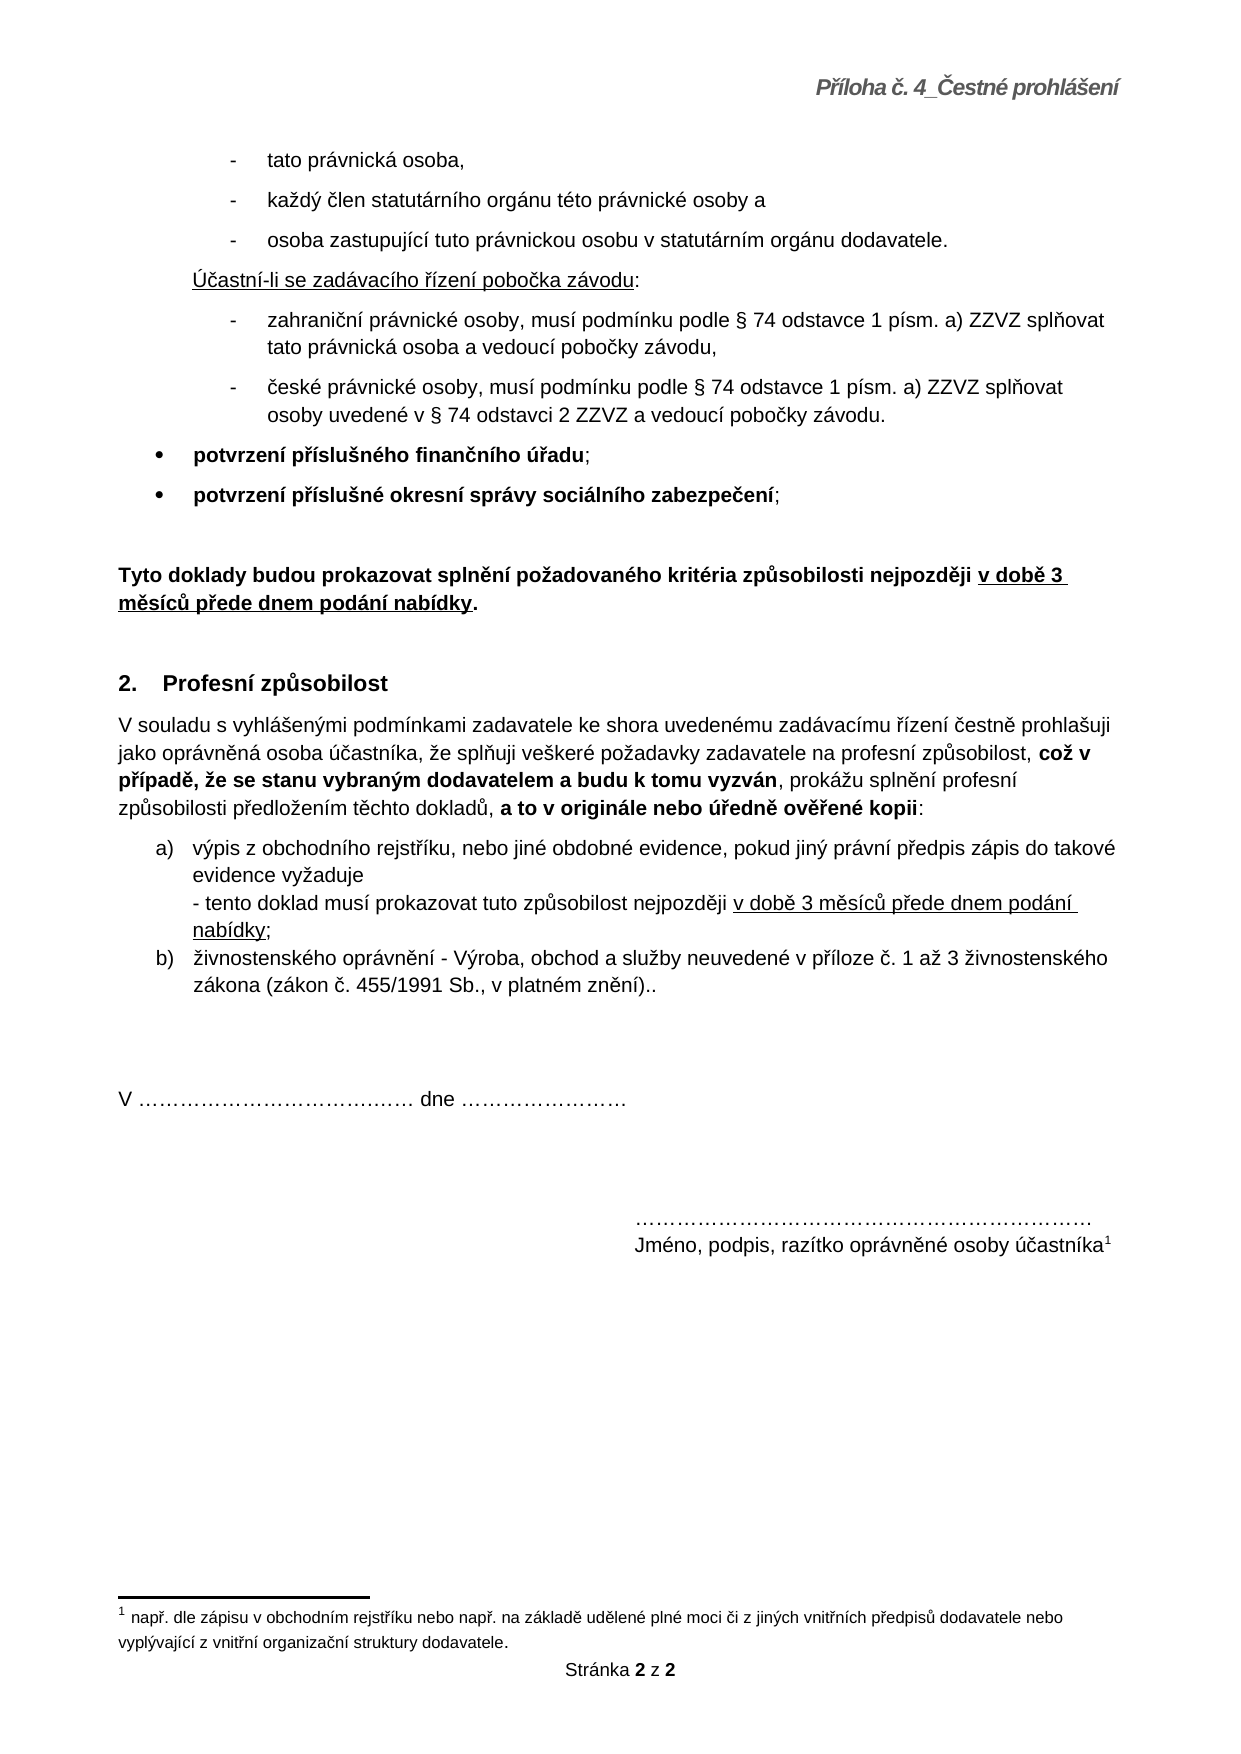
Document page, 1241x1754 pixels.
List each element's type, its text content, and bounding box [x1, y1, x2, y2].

list potvrzení příslušné okresní správy sociálního zabezpečení; [156, 483, 1122, 507]
text V …………………………….…… dne …………………… [118, 1087, 1122, 1111]
list výpis z obchodního rejstříku, nebo jiné obdobné evidence, pokud jiný právní předpis zápis do takové evidence vyžaduje [155, 836, 1122, 887]
list živnostenského oprávnění - Výroba, obchod a služby neuvedené v příloze č. 1 až 3 živnostenského zákona (zákon č. 455/1991 Sb., v platném znění).. [156, 946, 1122, 997]
list tato právnická osoba, [229, 148, 1122, 172]
list potvrzení příslušného finančního úřadu; [156, 443, 1122, 467]
subtitle Profesní způsobilost [118, 670, 1122, 697]
text Účastní-li se zadávacího řízení pobočka závodu: [192, 268, 1122, 292]
list - tento doklad musí prokazovat tuto způsobilost nejpozději v době 3 měsíců přede dnem podání nabídky; [192, 891, 1122, 942]
text Jméno, podpis, razítko oprávněné osoby účastníka [561, 1233, 1122, 1257]
list české právnické osoby, musí podmínku podle § 74 odstavce 1 písm. a) ZZVZ splňovat osoby uvedené v § 74 odstavci 2 ZZVZ a vedoucí pobočky závodu. [229, 375, 1122, 427]
text V souladu s vyhlášenými podmínkami zadavatele ke shora uvedenému zadávacímu řízení čestně prohlašuji jako oprávněná osoba účastníka, že splňuji veškeré požadavky zadavatele na profesní způsobilost, což v případě, že se stanu vybraným dodavatelem a budu k tomu vyzván, prokážu splnění profesní způsobilosti předložením těchto dokladů, a to v originále nebo úředně ověřené kopii: [118, 713, 1122, 819]
list osoba zastupující tuto právnickou osobu v statutárním orgánu dodavatele. [229, 228, 1122, 252]
text Tyto doklady budou prokazovat splnění požadovaného kritéria způsobilosti nejpozději v době 3 měsíců přede dnem podání nabídky. [118, 563, 1122, 614]
list zahraniční právnické osoby, musí podmínku podle § 74 odstavce 1 písm. a) ZZVZ splňovat tato právnická osoba a vedoucí pobočky závodu, [229, 308, 1122, 359]
list každý člen statutárního orgánu této právnické osoby a [229, 188, 1122, 212]
text ………………………………………………………… [634, 1206, 1122, 1230]
